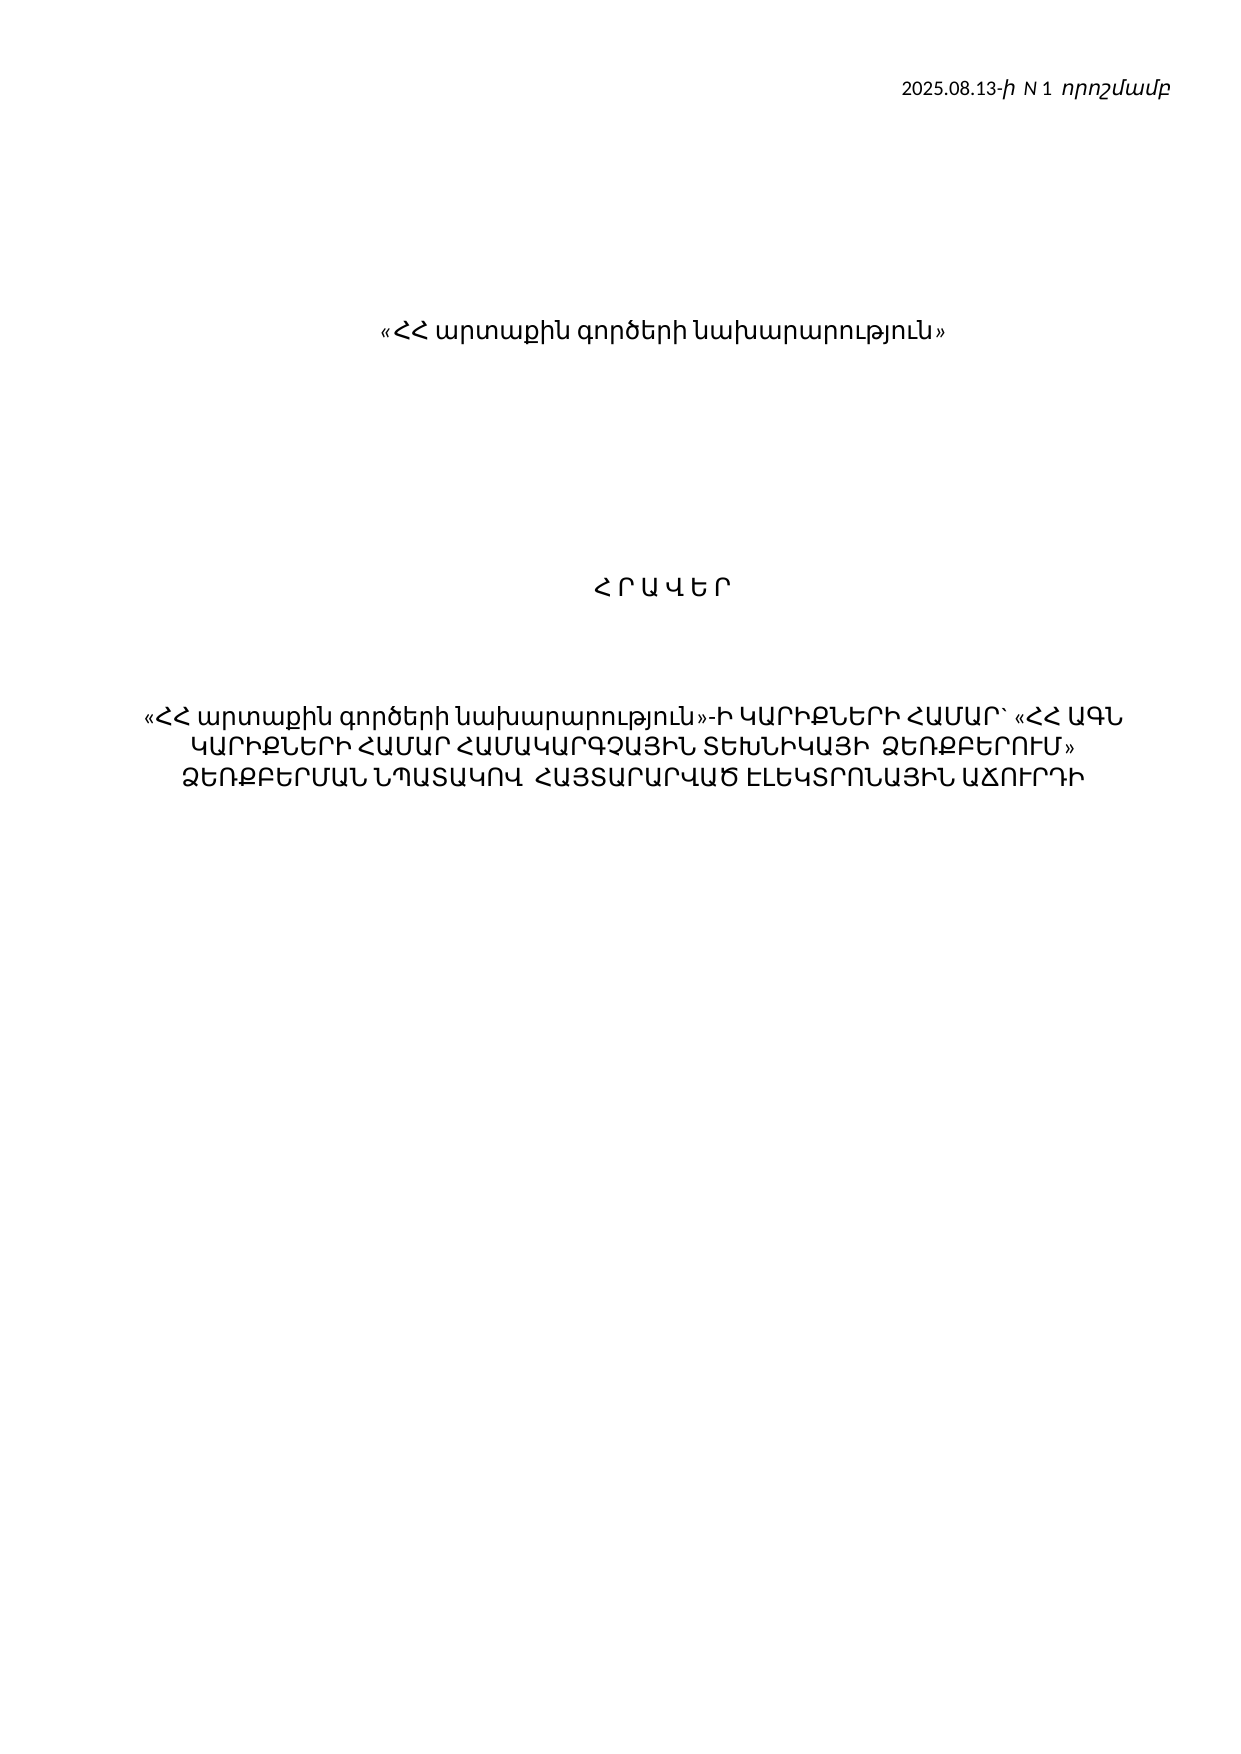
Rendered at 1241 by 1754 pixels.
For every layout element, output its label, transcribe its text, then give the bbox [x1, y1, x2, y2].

text « ՀՀ արտաքին գործերի նախարարություն» [94, 316, 1172, 346]
text Հ Ր Ա Վ Ե Ր [94, 572, 1172, 602]
text «ՀՀ արտաքին գործերի նախարարություն»-Ի ԿԱՐԻՔՆԵՐԻ ՀԱՄԱՐ` «ՀՀ ԱԳՆ ԿԱՐԻՔՆԵՐԻ ՀԱՄԱՐ ՀԱՄԱԿԱՐԳՉԱՅԻՆ ՏԵԽՆԻԿԱՅԻ ՁԵՌՔԲԵՐՈՒՄ» ՁԵՌՔԲԵՐՄԱՆ ՆՊԱՏԱԿՈՎ ՀԱՅՏԱՐԱՐՎԱԾ ԷԼԵԿՏՐՈՆԱՅԻՆ ԱՃՈՒՐԴԻ [94, 701, 1172, 792]
text 2025.08.13 -ի N 1 որոշմամբ [94, 75, 1171, 100]
